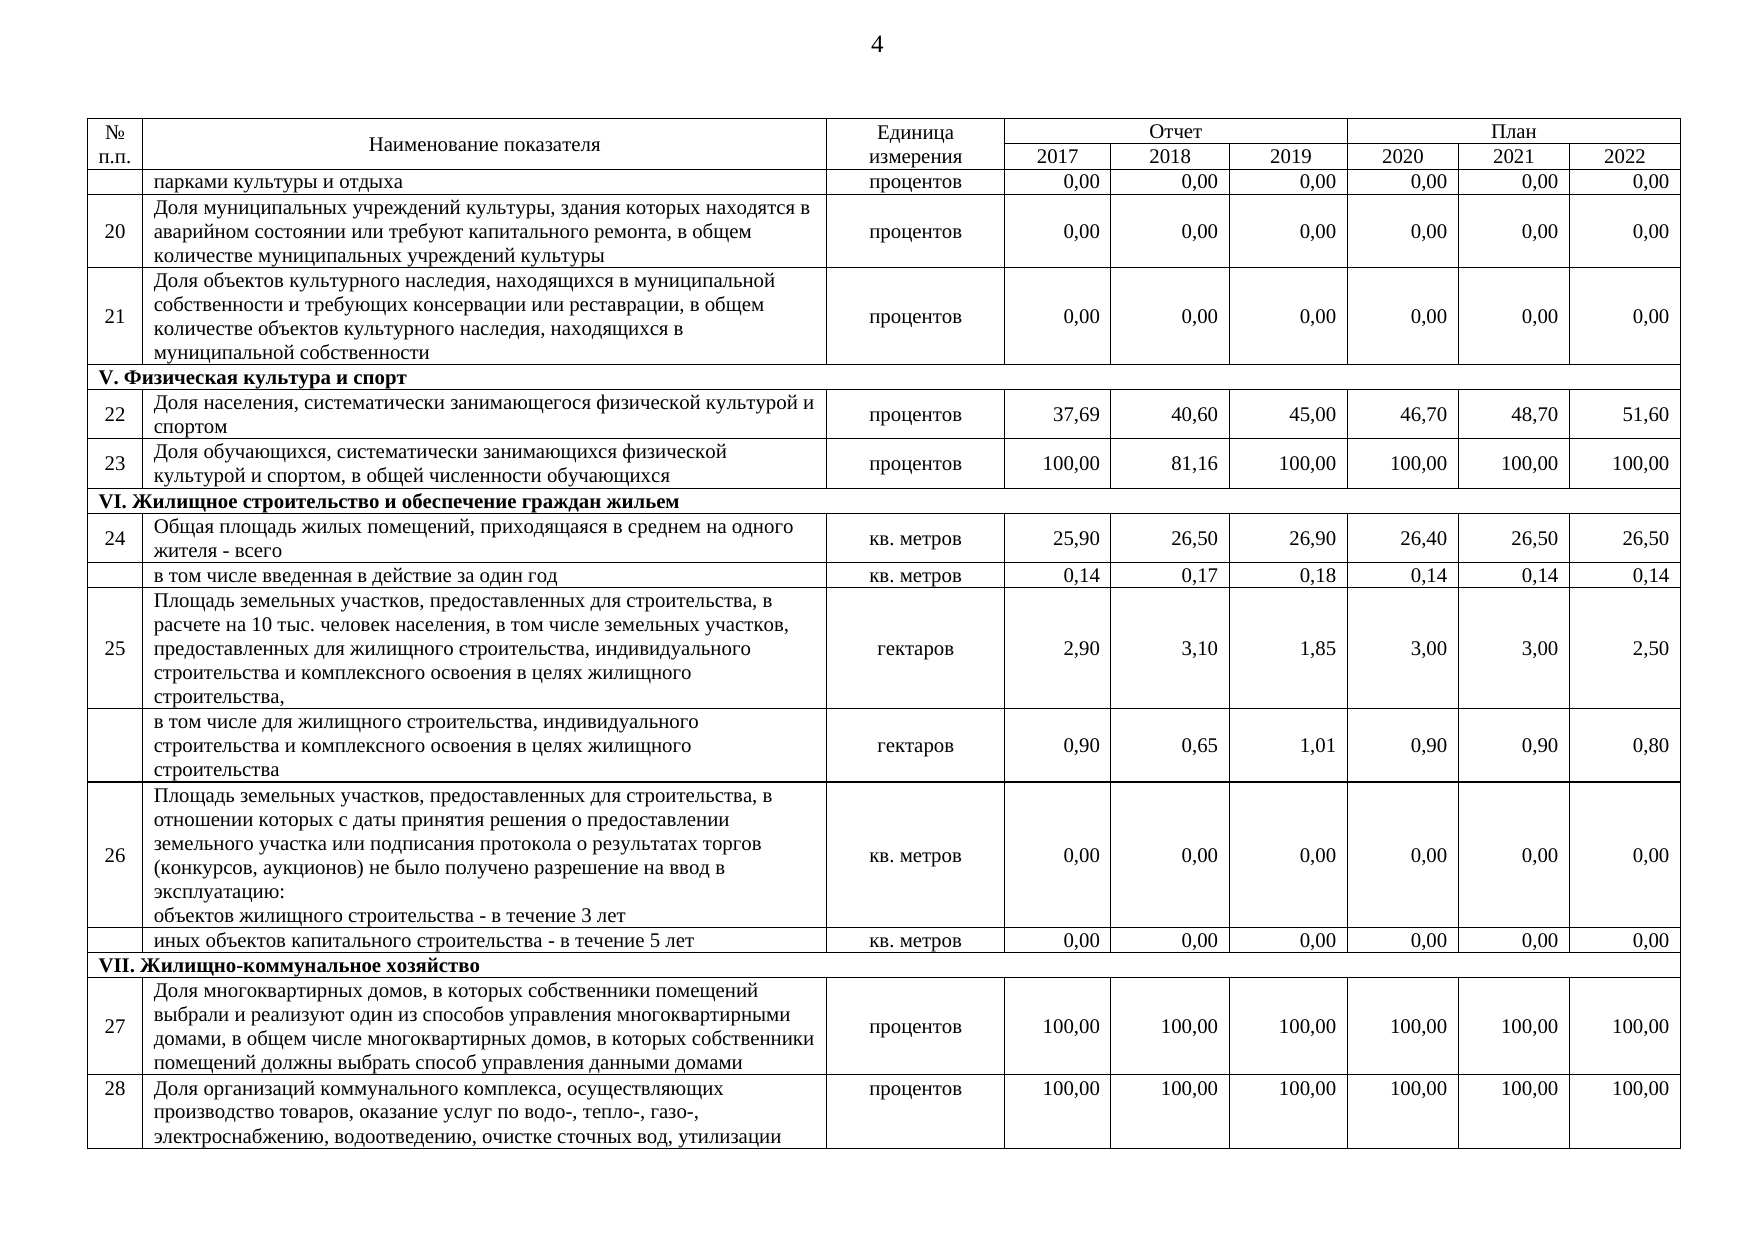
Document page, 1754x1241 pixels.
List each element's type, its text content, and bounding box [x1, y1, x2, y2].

table_cell 0,65 [1111, 709, 1229, 781]
table_cell 2020 [1348, 144, 1458, 168]
table_cell 26,40 [1348, 514, 1458, 562]
table_cell 0,00 [1459, 783, 1569, 927]
table_cell 2018 [1111, 144, 1229, 168]
table_cell 0,00 [1005, 783, 1110, 927]
table_cell 0,17 [1111, 563, 1229, 587]
table_cell 0,00 [1111, 170, 1229, 193]
table_cell 0,90 [1348, 709, 1458, 781]
table_cell [88, 563, 142, 587]
table_cell 0,00 [1111, 928, 1229, 952]
table_cell процентов [827, 170, 1004, 193]
table_cell гектаров [827, 588, 1004, 708]
table_cell иных объектов капитального строительства - в течение 5 лет [143, 928, 826, 952]
table_cell 2019 [1230, 144, 1347, 168]
table_cell кв. метров [827, 783, 1004, 927]
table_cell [143, 1075, 826, 1148]
table_cell 26,50 [1459, 514, 1569, 562]
table_cell 2022 [1570, 144, 1680, 168]
table_cell 100,00 [1459, 439, 1569, 487]
table_cell 27 [88, 978, 142, 1074]
table_cell 3,00 [1348, 588, 1458, 708]
table_cell 100,00 [1230, 978, 1347, 1074]
table_cell 100,00 [1111, 1075, 1229, 1148]
table_cell 100,00 [1570, 978, 1680, 1074]
table_cell 0,00 [1005, 195, 1110, 267]
table_cell Доля муниципальных учреждений культуры, здания которых находятся в аварийном состоянии или требуют капитального ремонта, в общем количестве муниципальных учреждений культуры [143, 195, 826, 267]
table_cell 0,00 [1459, 268, 1569, 364]
table_cell 20 [88, 195, 142, 267]
table_cell 26 [88, 783, 142, 927]
table_cell процентов [827, 978, 1004, 1074]
table_cell Доля населения, систематически занимающегося физической культурой и спортом [143, 390, 826, 438]
table_cell 25,90 [1005, 514, 1110, 562]
table_cell 100,00 [1230, 1075, 1347, 1148]
table_cell 0,00 [1348, 268, 1458, 364]
table_cell 100,00 [1459, 978, 1569, 1074]
table_cell 0,90 [1459, 709, 1569, 781]
table_cell 2,50 [1570, 588, 1680, 708]
table_cell Доля обучающихся, систематически занимающихся физической культурой и спортом, в общей численности обучающихся [143, 439, 826, 487]
table_cell 0,00 [1570, 268, 1680, 364]
table_cell 100,00 [1570, 439, 1680, 487]
table_cell 0,18 [1230, 563, 1347, 587]
table_cell 100,00 [1230, 439, 1347, 487]
table_cell 0,14 [1005, 563, 1110, 587]
table_cell 28 [88, 1075, 142, 1148]
table_cell 0,00 [1459, 928, 1569, 952]
table_cell парками культуры и отдыха [143, 170, 826, 193]
table_cell Площадь земельных участков, предоставленных для строительства, в расчете на 10 тыс. человек населения, в том числе земельных участков, предоставленных для жилищного строительства, индивидуального строительства и комплексного освоения в целях жилищного строительства, [143, 588, 826, 708]
table_cell 1,85 [1230, 588, 1347, 708]
table_cell Доля многоквартирных домов, в которых собственники помещений выбрали и реализуют один из способов управления многоквартирными домами, в общем числе многоквартирных домов, в которых собственники помещений должны выбрать способ управления данными домами [143, 978, 826, 1074]
table_cell 0,00 [1570, 170, 1680, 193]
table_cell 100,00 [1348, 1075, 1458, 1148]
table_cell [88, 709, 142, 781]
table_cell 0,00 [1230, 268, 1347, 364]
table_header Отчет [1005, 119, 1347, 143]
table_cell 22 [88, 390, 142, 438]
table_cell VI. Жилищное строительство и обеспечение граждан жильем [88, 489, 1680, 513]
table_cell процентов [827, 390, 1004, 438]
table_cell 100,00 [1570, 1075, 1680, 1148]
table_cell 0,00 [1111, 783, 1229, 927]
table_cell 100,00 [1111, 978, 1229, 1074]
table_cell 2017 [1005, 144, 1110, 168]
table_header Единица измерения [827, 119, 1004, 168]
table_cell Доля объектов культурного наследия, находящихся в муниципальной собственности и требующих консервации или реставрации, в общем количестве объектов культурного наследия, находящихся в муниципальной собственности [143, 268, 826, 364]
table_cell кв. метров [827, 563, 1004, 587]
table_cell 0,00 [1459, 195, 1569, 267]
table_cell VII. Жилищно-коммунальное хозяйство [88, 953, 1680, 977]
table_cell процентов [827, 1075, 1004, 1148]
table_cell 0,00 [1005, 268, 1110, 364]
table_cell 0,00 [1230, 783, 1347, 927]
table_cell 0,00 [1570, 195, 1680, 267]
table_cell в том числе для жилищного строительства, индивидуального строительства и комплексного освоения в целях жилищного строительства [143, 709, 826, 781]
table_cell кв. метров [827, 928, 1004, 952]
table_cell 100,00 [1005, 1075, 1110, 1148]
table_cell 0,14 [1348, 563, 1458, 587]
table_cell 0,00 [1348, 195, 1458, 267]
table_cell 25 [88, 588, 142, 708]
table_cell 0,14 [1570, 563, 1680, 587]
table_cell 48,70 [1459, 390, 1569, 438]
table_cell 3,10 [1111, 588, 1229, 708]
table_cell 0,00 [1230, 170, 1347, 193]
table_cell 0,00 [1111, 268, 1229, 364]
table_cell [88, 928, 142, 952]
table_cell 100,00 [1005, 439, 1110, 487]
table_cell 100,00 [1005, 978, 1110, 1074]
table_cell V. Физическая культура и спорт [88, 365, 1680, 389]
table_cell 45,00 [1230, 390, 1347, 438]
table_cell 0,00 [1570, 928, 1680, 952]
table_cell 37,69 [1005, 390, 1110, 438]
table_cell 3,00 [1459, 588, 1569, 708]
table_cell 0,90 [1005, 709, 1110, 781]
table_cell процентов [827, 268, 1004, 364]
table_cell 0,00 [1348, 783, 1458, 927]
table_cell [88, 170, 142, 193]
table_cell Площадь земельных участков, предоставленных для строительства, в отношении которых с даты принятия решения о предоставлении земельного участка или подписания протокола о результатах торгов (конкурсов, аукционов) не было получено разрешение на ввод в эксплуатацию: объектов жилищного строительства - в течение 3 лет [143, 783, 826, 927]
table_cell 100,00 [1348, 978, 1458, 1074]
table_cell 26,90 [1230, 514, 1347, 562]
table_cell 0,00 [1230, 195, 1347, 267]
table_cell 46,70 [1348, 390, 1458, 438]
table_cell 26,50 [1570, 514, 1680, 562]
table_cell в том числе введенная в действие за один год [143, 563, 826, 587]
table_cell 0,00 [1111, 195, 1229, 267]
table_cell 24 [88, 514, 142, 562]
table_cell 81,16 [1111, 439, 1229, 487]
table_cell 51,60 [1570, 390, 1680, 438]
table_cell 40,60 [1111, 390, 1229, 438]
table_cell 0,14 [1459, 563, 1569, 587]
table_cell 0,80 [1570, 709, 1680, 781]
table_cell 21 [88, 268, 142, 364]
table_cell 26,50 [1111, 514, 1229, 562]
table_cell 2,90 [1005, 588, 1110, 708]
table_cell 0,00 [1348, 170, 1458, 193]
table_cell 1,01 [1230, 709, 1347, 781]
table_header № п.п. [88, 119, 142, 168]
table_cell 0,00 [1230, 928, 1347, 952]
table_cell 0,00 [1459, 170, 1569, 193]
table_cell 0,00 [1005, 170, 1110, 193]
table_cell 2021 [1459, 144, 1569, 168]
table_header План [1348, 119, 1680, 143]
table_cell 0,00 [1570, 783, 1680, 927]
table_cell 0,00 [1005, 928, 1110, 952]
table_cell 100,00 [1459, 1075, 1569, 1148]
table_cell Общая площадь жилых помещений, приходящаяся в среднем на одного жителя - всего [143, 514, 826, 562]
table_cell кв. метров [827, 514, 1004, 562]
table_cell процентов [827, 439, 1004, 487]
table_cell 100,00 [1348, 439, 1458, 487]
table_cell процентов [827, 195, 1004, 267]
table_cell 0,00 [1348, 928, 1458, 952]
table_cell гектаров [827, 709, 1004, 781]
table_header Наименование показателя [143, 119, 826, 168]
table_cell 23 [88, 439, 142, 487]
